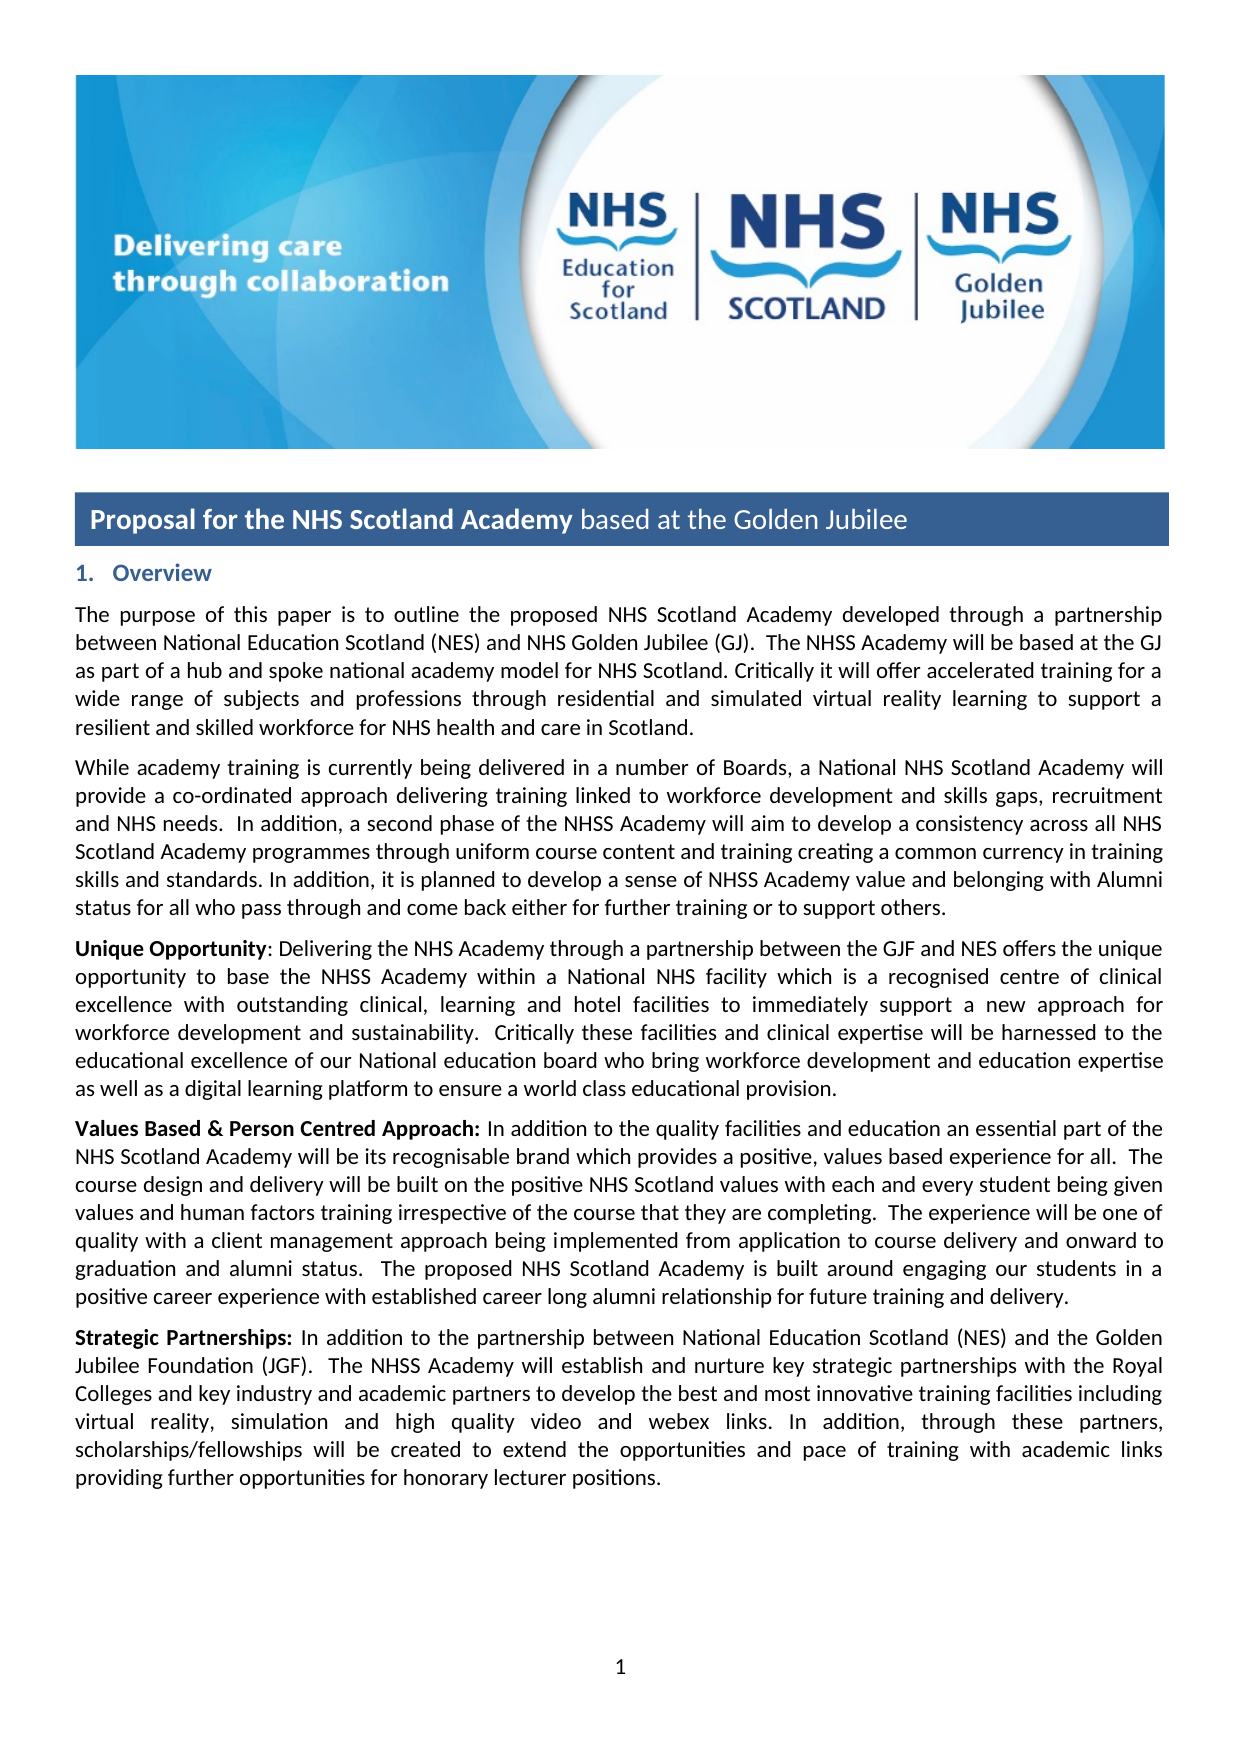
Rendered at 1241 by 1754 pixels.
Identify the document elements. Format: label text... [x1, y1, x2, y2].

list Overview [75, 557, 1165, 588]
text The purpose of this paper is to outline the proposed NHS Scotland Academy developed through a partnership between National Education Scotland (NES) and NHS Golden Jubilee (GJ). The NHSS Academy will be based at the GJ as part of a hub and spoke national academy model for NHS Scotland. Critically it will offer accelerated training for a wide range of subjects and professions through residential and simulated virtual reality learning to support a resilient and skilled workforce for NHS health and care in Scotland. [75, 601, 1165, 741]
picture [75, 75, 1165, 449]
text Values Based & Person Centred Approach: In addition to the quality facilities and education an essential part of the NHS Scotland Academy will be its recognisable brand which provides a positive, values based experience for all. The course design and delivery will be built on the positive NHS Scotland values with each and every student being given values and human factors training irrespective of the course that they are completing. The experience will be one of quality with a client management approach being implemented from application to course delivery and onward to graduation and alumni status. The proposed NHS Scotland Academy is built around engaging our students in a positive career experience with established career long alumni relationship for future training and delivery. [75, 1114, 1165, 1311]
text Unique Opportunity: Delivering the NHS Academy through a partnership between the GJF and NES offers the unique opportunity to base the NHSS Academy within a National NHS facility which is a recognised centre of clinical excellence with outstanding clinical, learning and hotel facilities to immediately support a new approach for workforce development and sustainability. Critically these facilities and clinical expertise will be harnessed to the educational excellence of our National education board who bring workforce development and education expertise as well as a digital learning platform to ensure a world class educational provision. [75, 934, 1165, 1102]
text While academy training is currently being delivered in a number of Boards, a National NHS Scotland Academy will provide a co-ordinated approach delivering training linked to workforce development and skills gaps, recruitment and NHS needs. In addition, a second phase of the NHSS Academy will aim to develop a consistency across all NHS Scotland Academy programmes through uniform course content and training creating a common currency in training skills and standards. In addition, it is planned to develop a sense of NHSS Academy value and belonging with Alumni status for all who pass through and come back either for further training or to support others. [75, 753, 1165, 921]
text Strategic Partnerships: In addition to the partnership between National Education Scotland (NES) and the Golden Jubilee Foundation (JGF). The NHSS Academy will establish and nurture key strategic partnerships with the Royal Colleges and key industry and academic partners to develop the best and most innovative training facilities including virtual reality, simulation and high quality video and webex links. In addition, through these partners, scholarships/fellowships will be created to extend the opportunities and pace of training with academic links providing further opportunities for honorary lecturer positions. [75, 1323, 1165, 1491]
